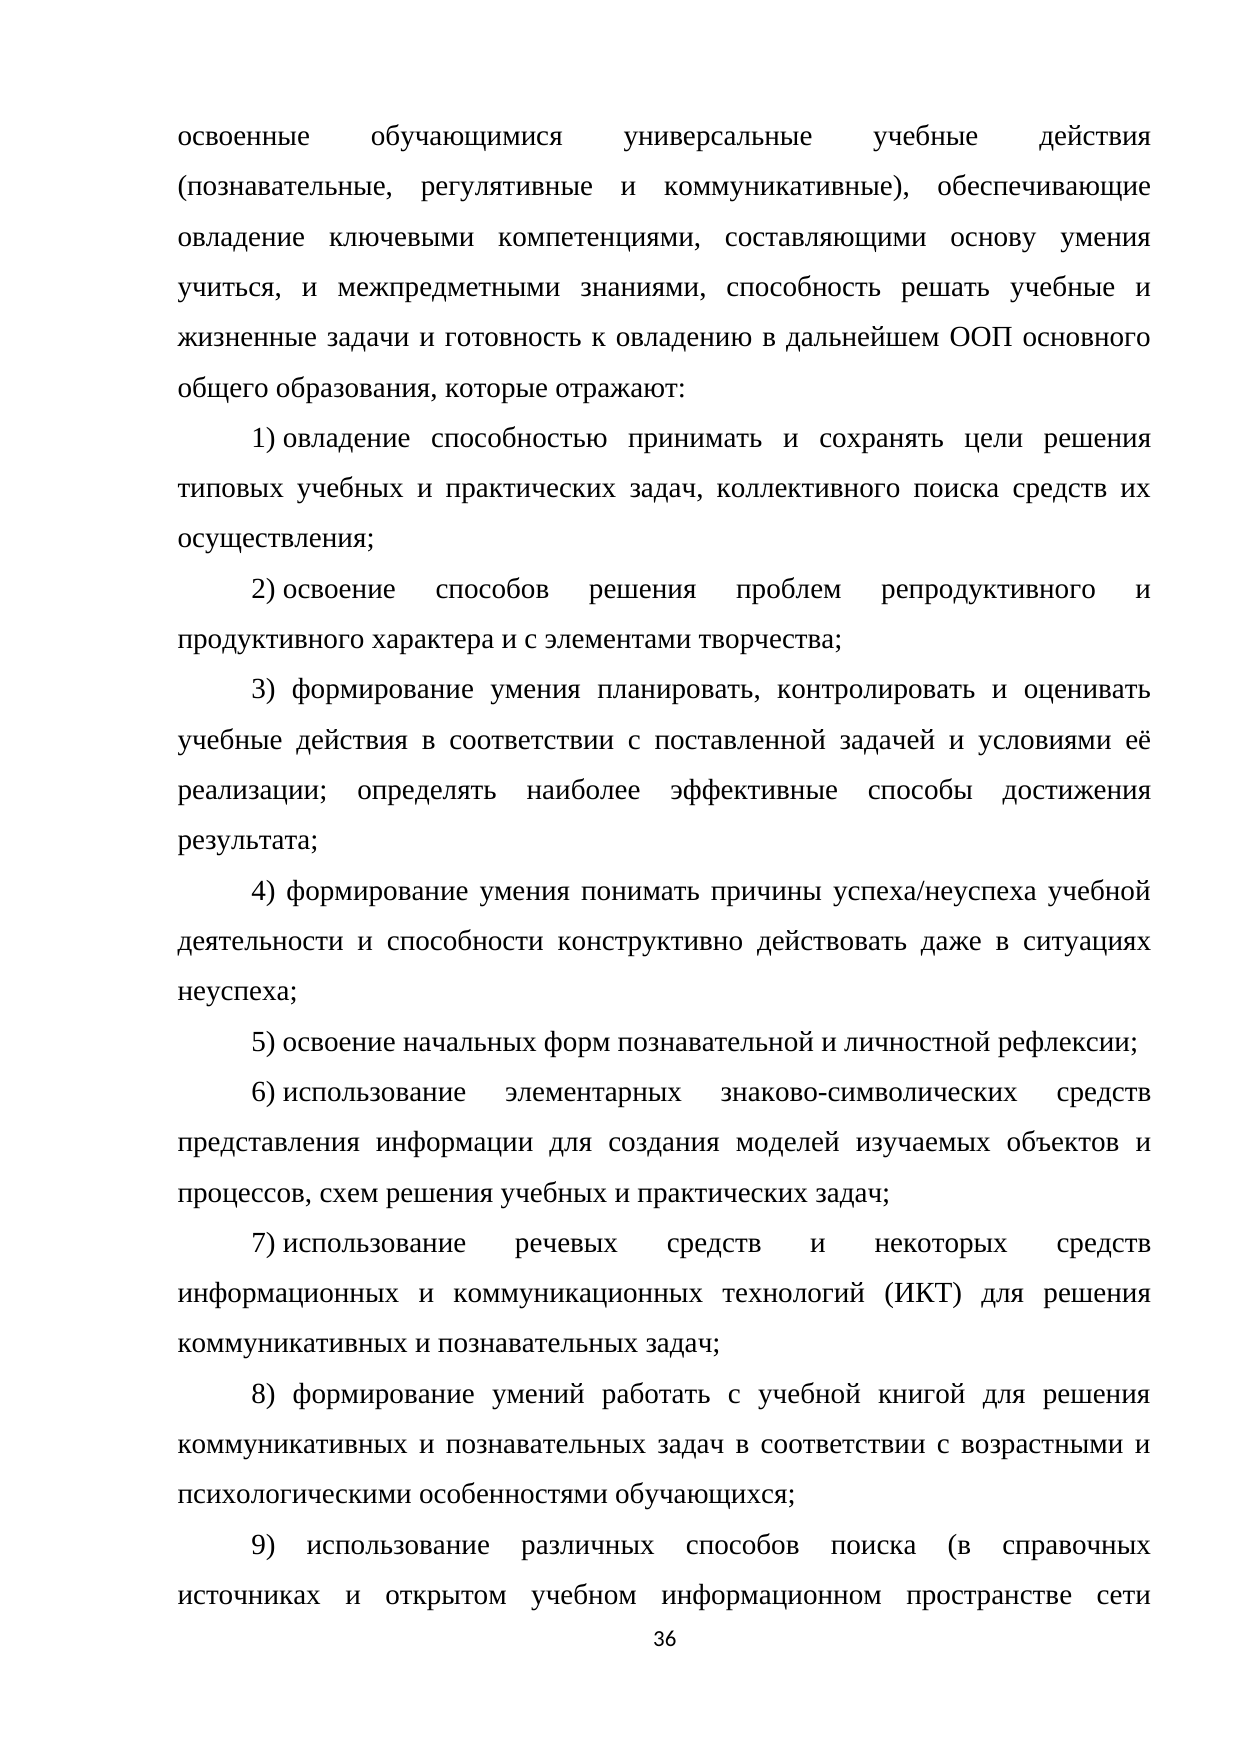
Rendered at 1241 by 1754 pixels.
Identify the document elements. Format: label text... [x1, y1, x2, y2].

text 2) освоение способов решения проблем репродуктивного и продуктивного характера и с элементами творчества; [177, 571, 1152, 655]
text 1) овладение способностью принимать и сохранять цели решения типовых учебных и практических задач, коллективного поиска средств их осуществления; [177, 420, 1152, 554]
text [177, 1527, 1152, 1611]
text 7) использование речевых средств и некоторых средств информационных и коммуникационных технологий (ИКТ) для решения коммуникативных и познавательных задач; [177, 1225, 1152, 1359]
text 5) освоение начальных форм познавательной и личностной рефлексии; [177, 1024, 1152, 1057]
text 8) формирование умений работать с учебной книгой для решения коммуникативных и познавательных задач в соответствии с возрастными и психологическими особенностями обучающихся; [177, 1376, 1152, 1510]
text 6) использование элементарных знаково-символических средств представления информации для создания моделей изучаемых объектов и процессов, схем решения учебных и практических задач; [177, 1074, 1152, 1208]
text 3) формирование умения планировать, контролировать и оценивать учебные действия в соответствии с поставленной задачей и условиями её реализации; определять наиболее эффективные способы достижения результата; [177, 672, 1152, 856]
text 4) формирование умения понимать причины успеха/неуспеха учебной деятельности и способности конструктивно действовать даже в ситуациях неуспеха; [177, 873, 1152, 1007]
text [177, 118, 1152, 403]
